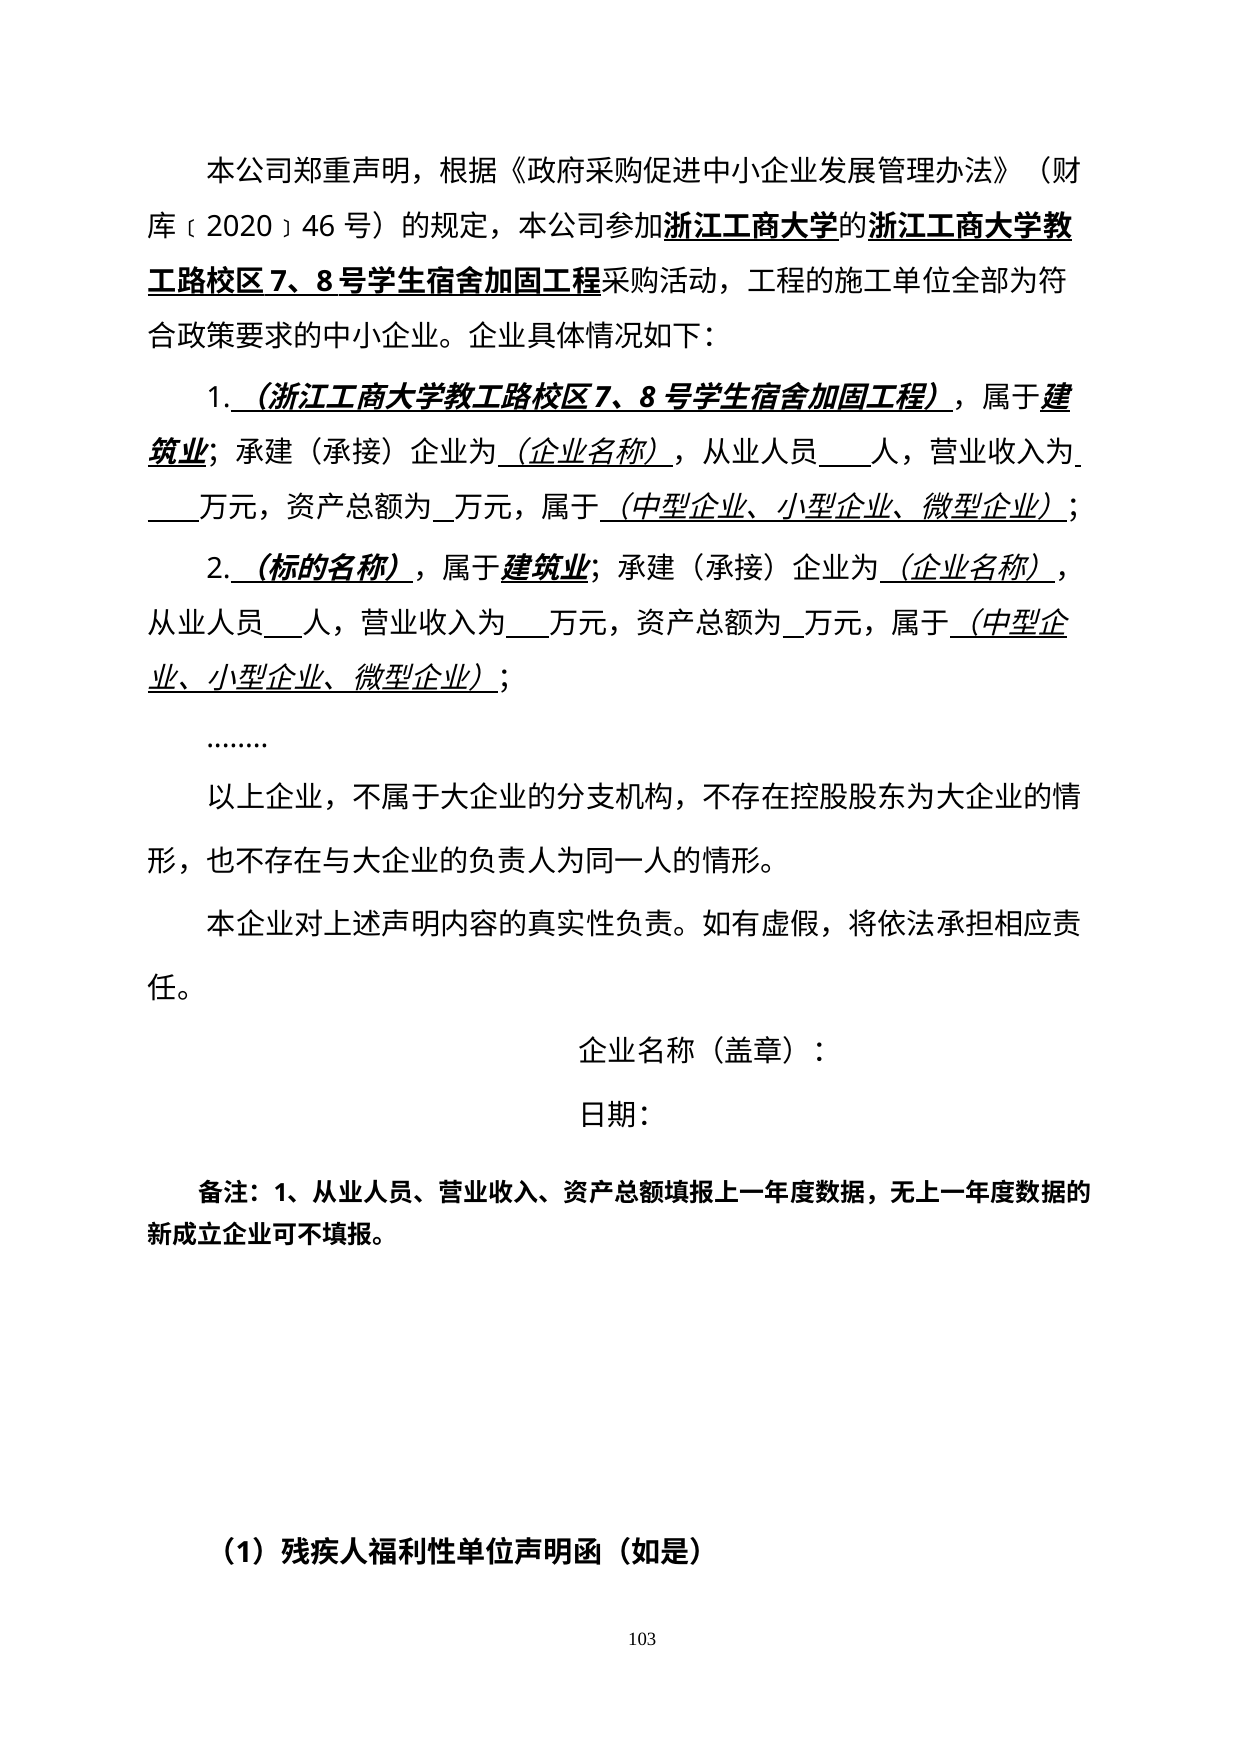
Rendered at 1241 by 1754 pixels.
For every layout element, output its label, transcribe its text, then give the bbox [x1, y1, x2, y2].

text 备注：1、从业人员、营业收入、资产总额填报上一年度数据，无上一年度数据的新成立企业可不填报。 [148, 1167, 1092, 1251]
text 企业名称（盖章）： [519, 1028, 1092, 1070]
text ........ [148, 716, 1092, 756]
text 本公司郑重声明，根据《政府采购促进中小企业发展管理办法》（财库﹝2020﹞46 号）的规定，本公司参加浙江工商大学的浙江工商大学教工路校区7、8号学生宿舍加固工程采购活动，工程的施工单位全部为符合政策要求的中小企业。企业具体情况如下： [148, 148, 1092, 355]
text 以上企业，不属于大企业的分支机构，不存在控股股东为大企业的情形，也不存在与大企业的负责人为同一人的情形。 [148, 774, 1092, 880]
text 2. （标的名称），属于建筑业；承建（承接）企业为（企业名称），从业人员 人，营业收入为 万元，资产总额为 万元，属于（中型企业、小型企业、微型企业）； [148, 545, 1092, 697]
text （1）残疾人福利性单位声明函（如是） [148, 1528, 1092, 1571]
text 本企业对上述声明内容的真实性负责。如有虚假，将依法承担相应责任。 [148, 901, 1092, 1007]
text 日期： [519, 1091, 1092, 1133]
text 1. （浙江工商大学教工路校区7、8号学生宿舍加固工程），属于建筑业；承建（承接）企业为（企业名称），从业人员 人，营业收入为 万元，资产总额为 万元，属于（中型企业、小型企业、微型企业）； [148, 374, 1092, 526]
